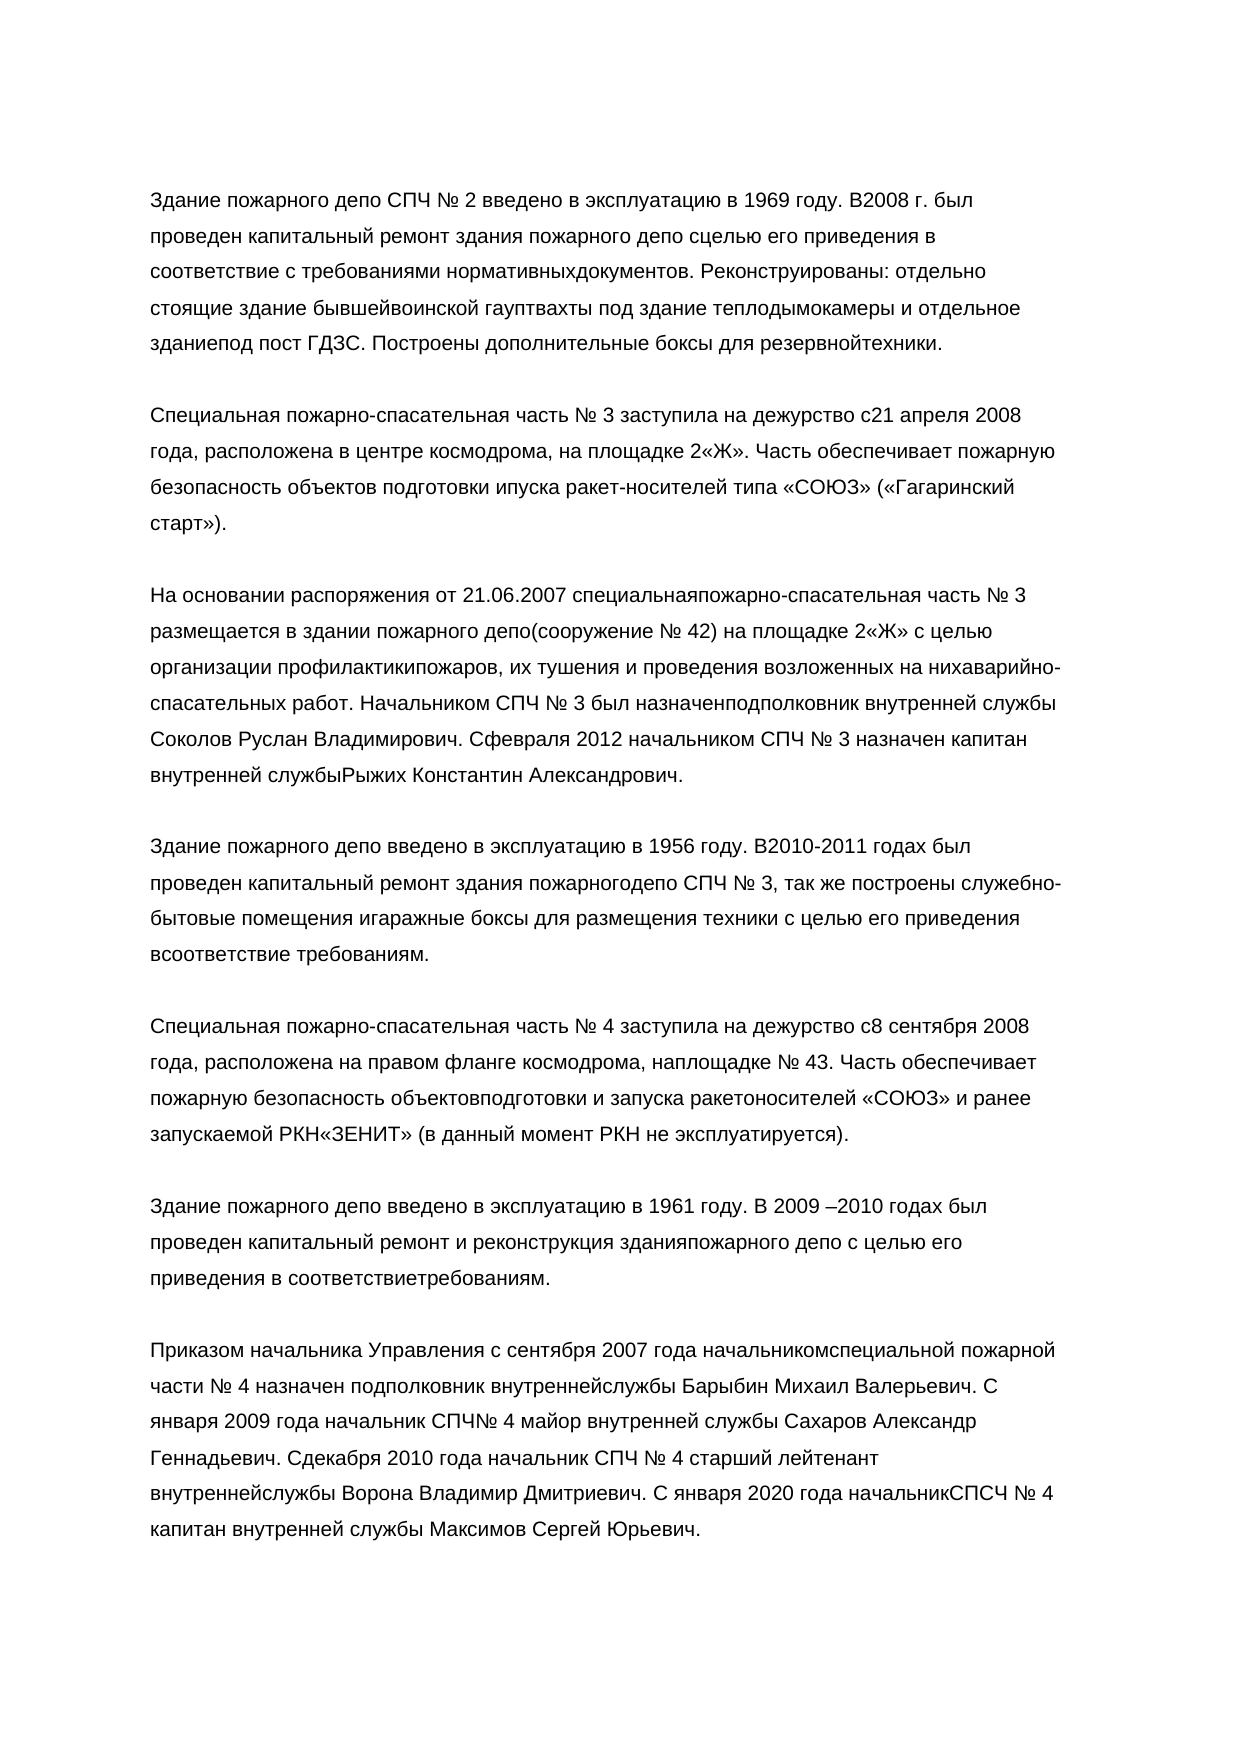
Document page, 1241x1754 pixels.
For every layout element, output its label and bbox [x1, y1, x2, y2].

table_cell [140, 150, 1078, 1577]
